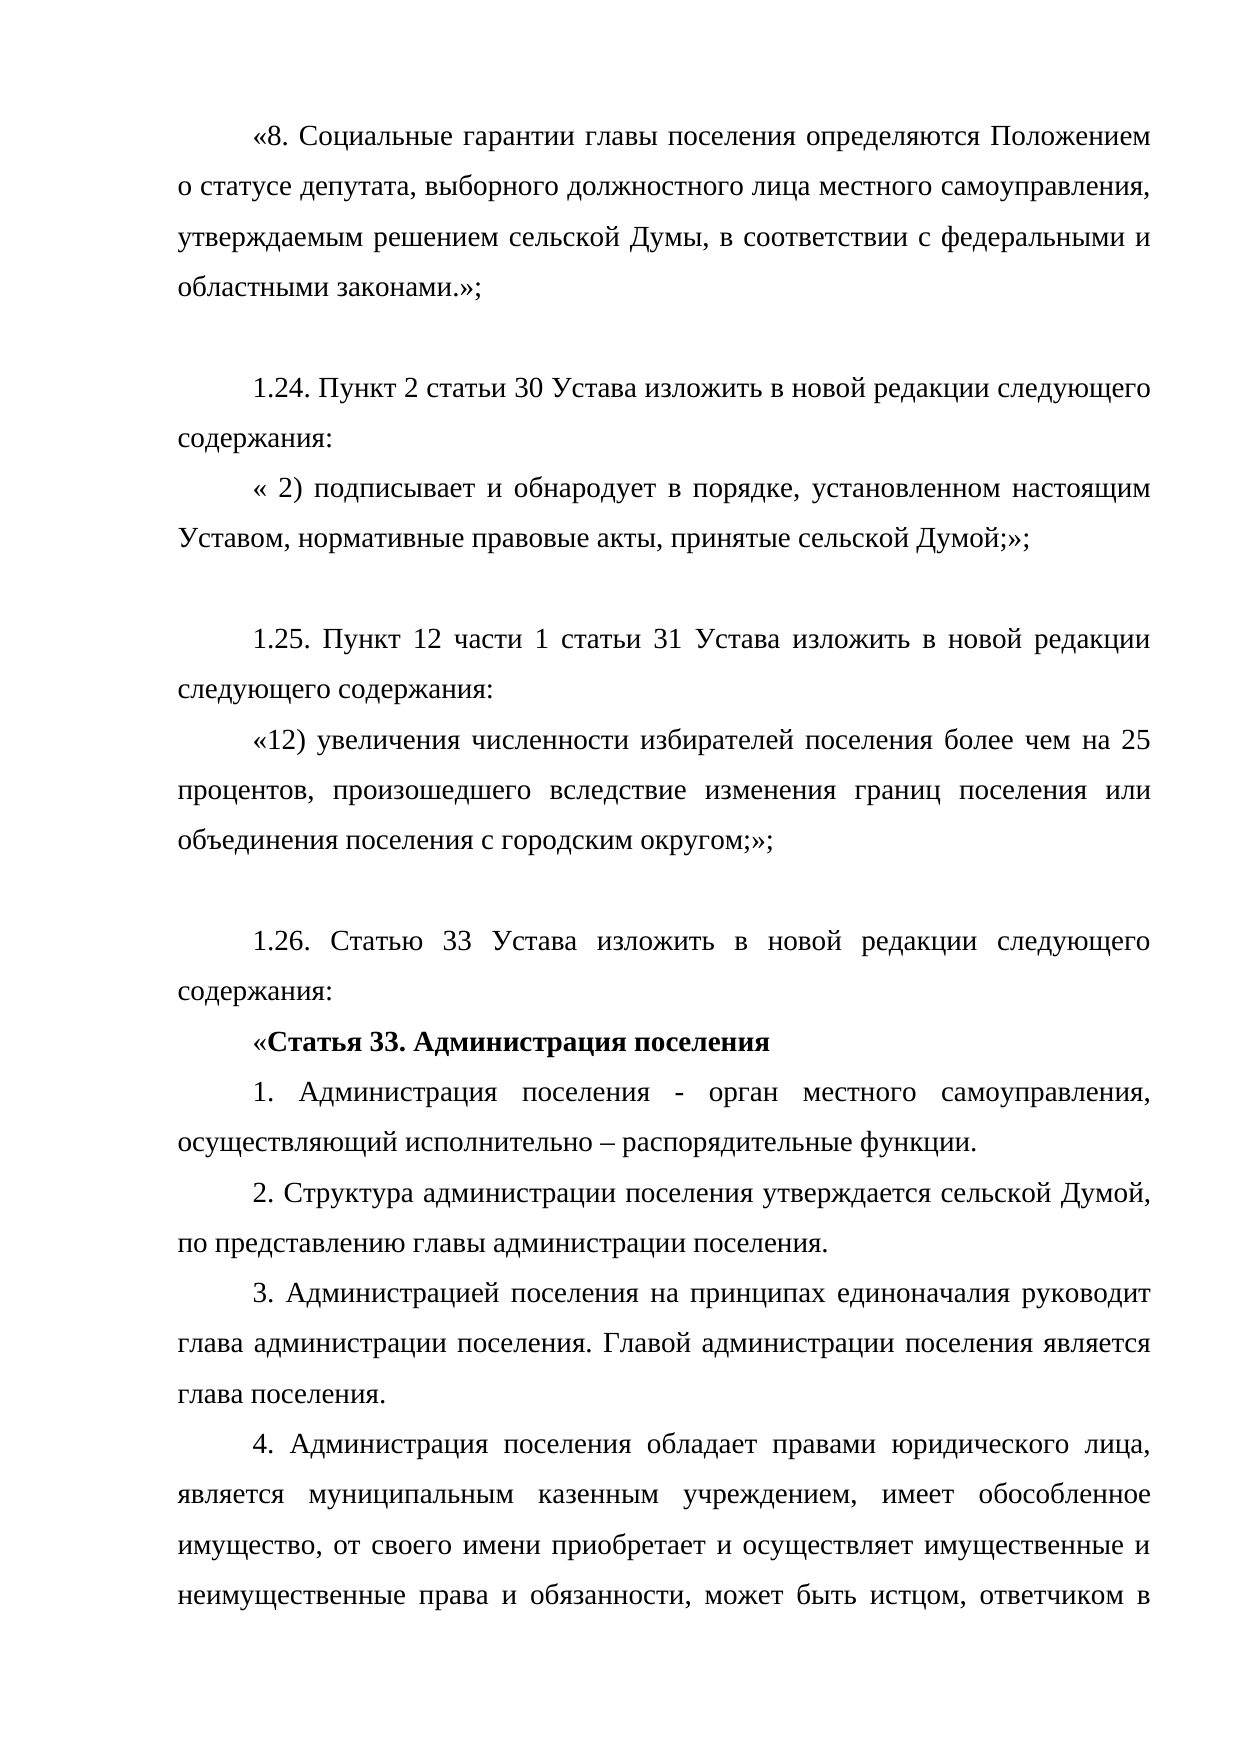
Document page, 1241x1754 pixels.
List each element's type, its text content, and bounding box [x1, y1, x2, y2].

text 1.24. Пункт 2 статьи 30 Устава изложить в новой редакции следующего содержания: [177, 370, 1152, 453]
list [177, 1426, 1152, 1611]
text 1.25. Пункт 12 части 1 статьи 31 Устава изложить в новой редакции следующего содержания: [177, 621, 1152, 705]
text 1.26. Статью 33 Устава изложить в новой редакции следующего содержания: [177, 923, 1152, 1007]
list 3. Администрацией поселения на принципах единоначалия руководит глава администрации поселения. Главой администрации поселения является глава поселения. [177, 1275, 1152, 1409]
text 1. Администрация поселения - орган местного самоуправления, осуществляющий исполнительно – распорядительные функции. [177, 1074, 1152, 1158]
list «8. Социальные гарантии главы поселения определяются Положением о статусе депутата, выборного должностного лица местного самоуправления, утверждаемым решением сельской Думы, в соответствии с федеральными и областными законами.»; [177, 118, 1152, 303]
list 2. Структура администрации поселения утверждается сельской Думой, по представлению главы администрации поселения. [177, 1175, 1152, 1258]
list «Статья 33. Администрация поселения [177, 1024, 1152, 1057]
list « 2) подписывает и обнародует в порядке, установленном настоящим Уставом, нормативные правовые акты, принятые сельской Думой;»; [177, 470, 1152, 554]
text «12) увеличения численности избирателей поселения более чем на 25 процентов, произошедшего вследствие изменения границ поселения или объединения поселения с городским округом;»; [177, 722, 1152, 856]
